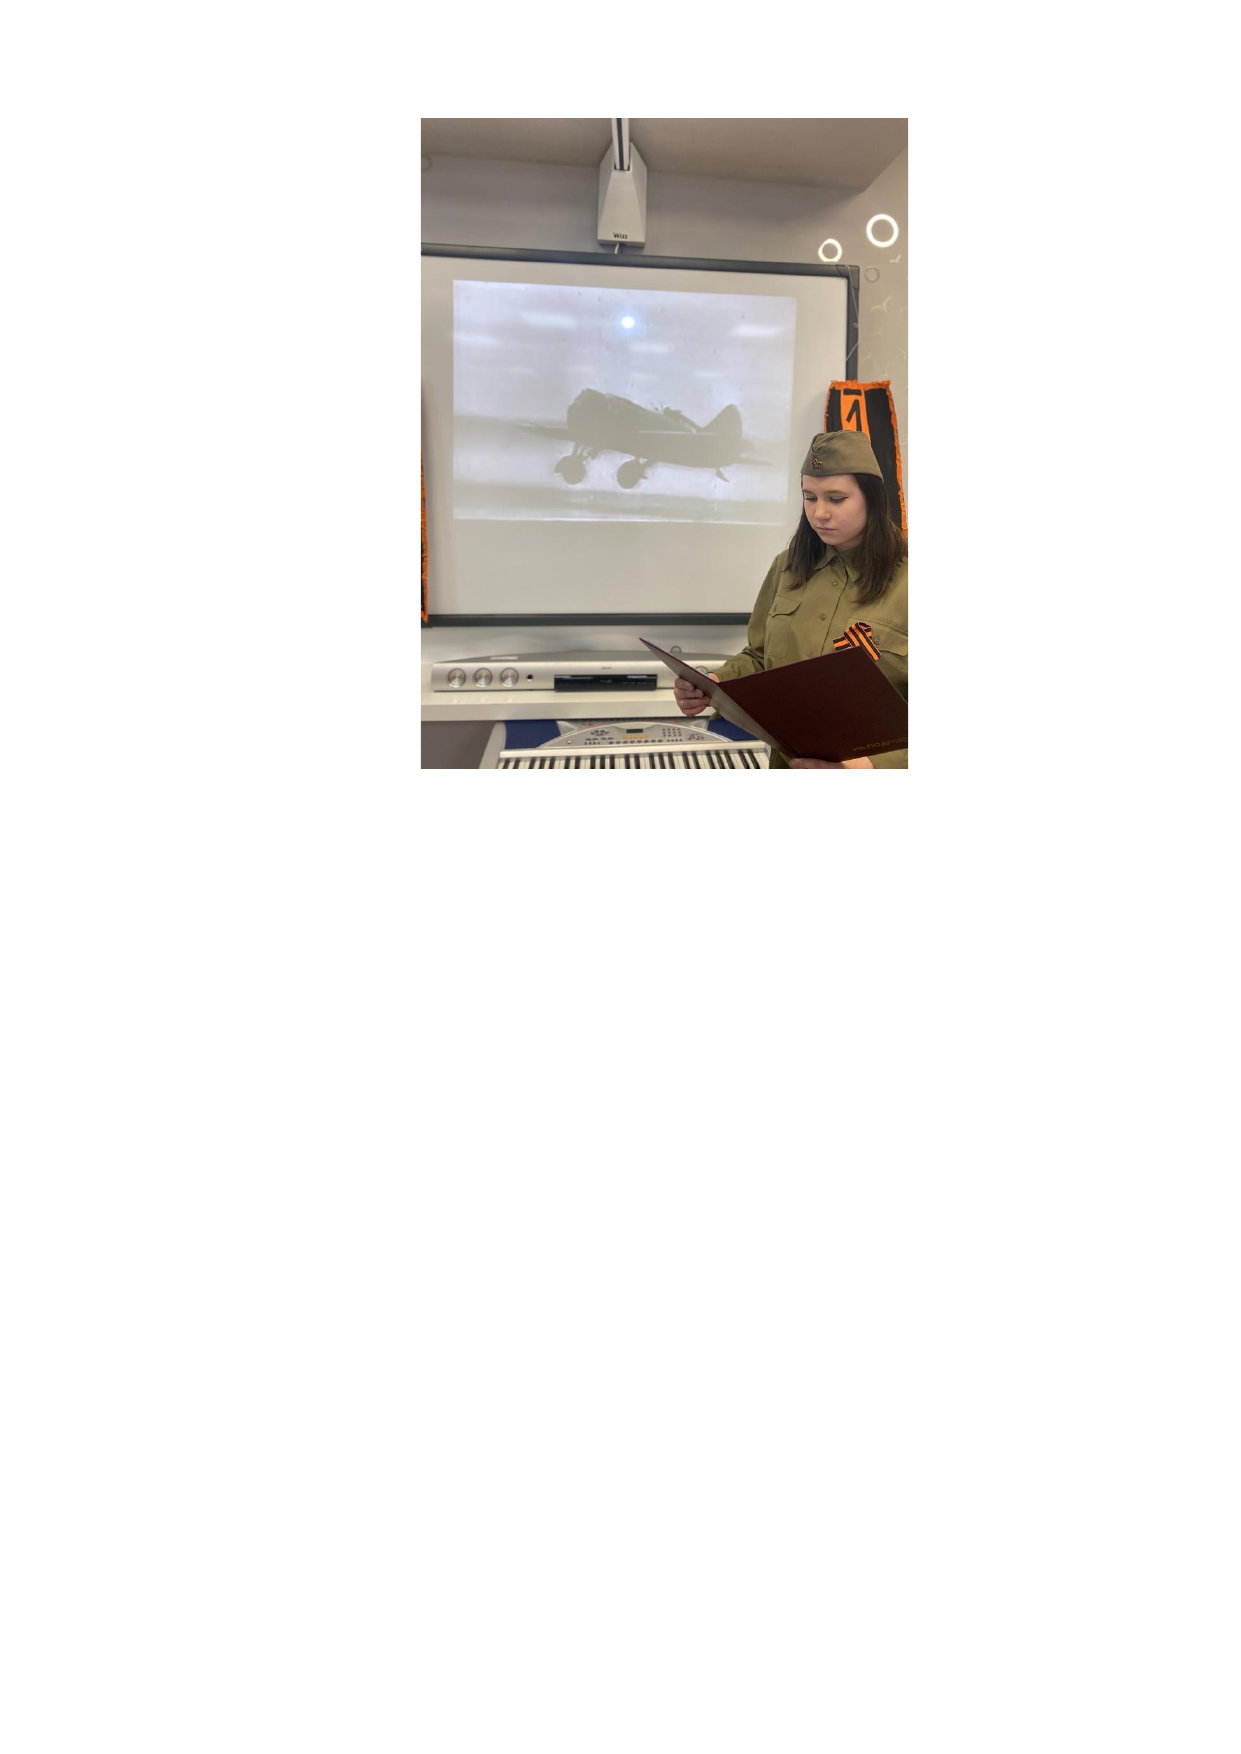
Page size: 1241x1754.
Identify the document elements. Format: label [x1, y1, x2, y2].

picture [420, 118, 909, 769]
